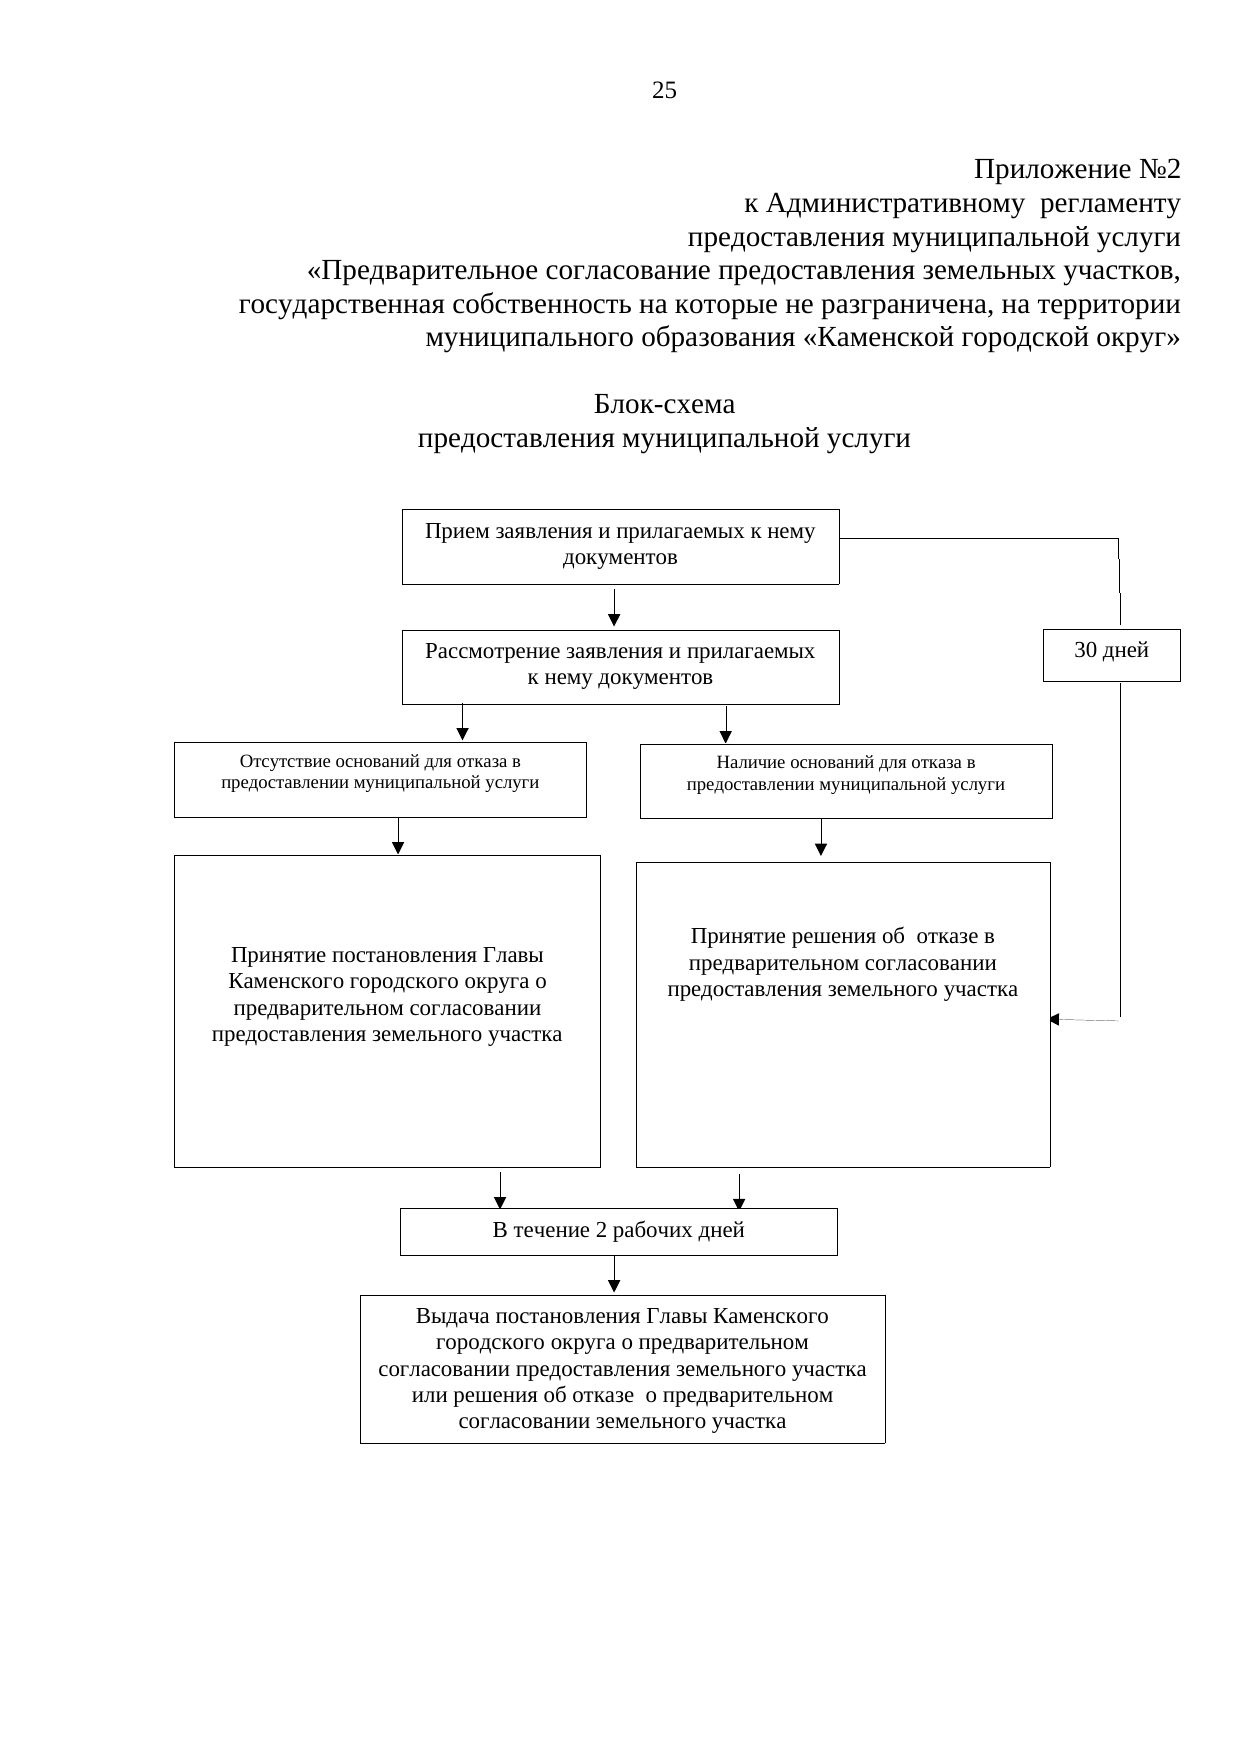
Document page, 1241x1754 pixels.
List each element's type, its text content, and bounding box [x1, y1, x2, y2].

list «Предварительное согласование предоставления земельных участков, государственная собственность на которые не разграничена, на территории муниципального образования «Каменской городской округ» [148, 252, 1181, 353]
list к Административному регламенту [148, 185, 1181, 219]
list Блок-схема [148, 386, 1181, 420]
list предоставления муниципальной услуги [148, 420, 1181, 453]
list предоставления муниципальной услуги [148, 219, 1181, 252]
list Приложение №2 [148, 152, 1181, 185]
